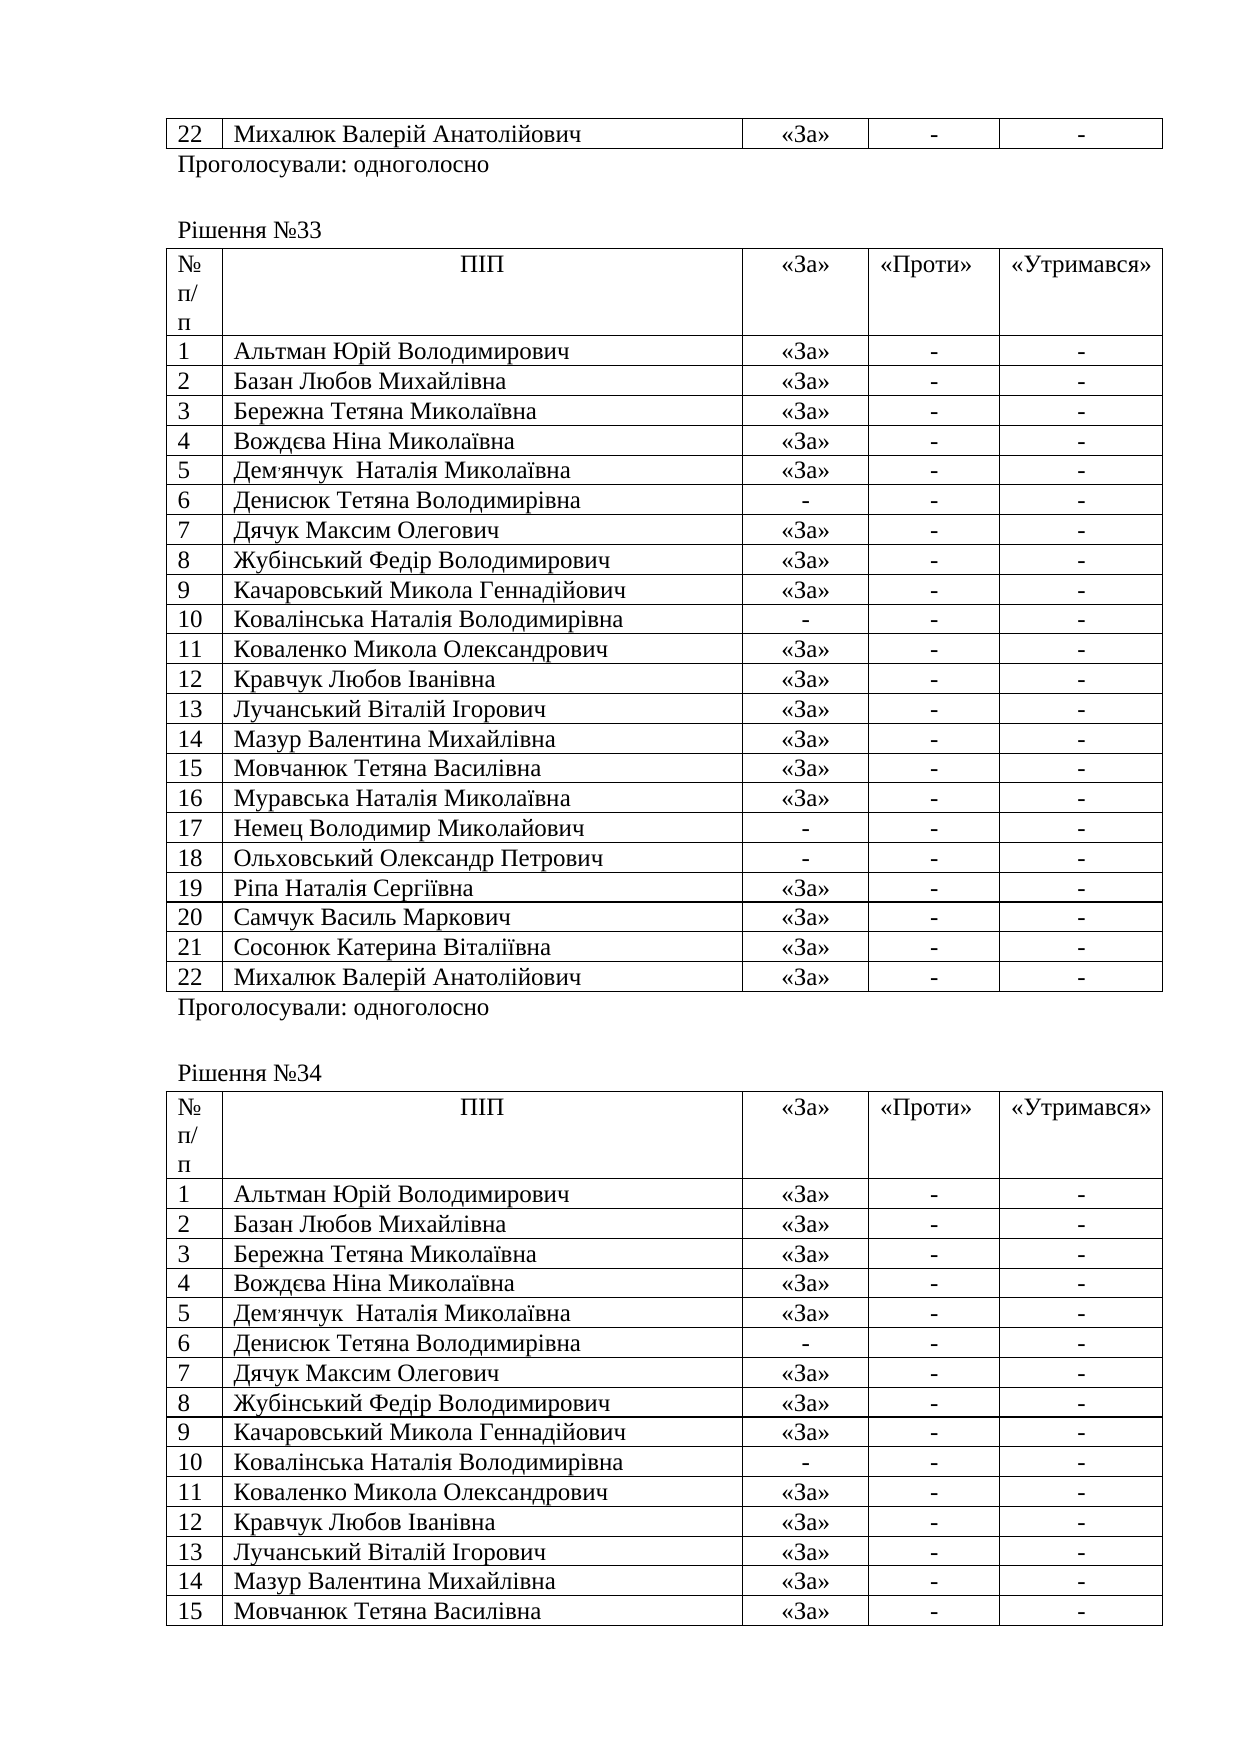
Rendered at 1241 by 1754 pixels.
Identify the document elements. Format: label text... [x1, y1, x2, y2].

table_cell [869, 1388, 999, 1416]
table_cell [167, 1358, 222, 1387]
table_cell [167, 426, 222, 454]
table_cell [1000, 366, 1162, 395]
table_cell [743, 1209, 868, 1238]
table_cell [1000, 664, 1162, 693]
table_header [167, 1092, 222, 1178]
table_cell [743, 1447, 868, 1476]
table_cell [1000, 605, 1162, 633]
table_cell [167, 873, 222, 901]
text Проголосували: одноголосно [177, 149, 1152, 178]
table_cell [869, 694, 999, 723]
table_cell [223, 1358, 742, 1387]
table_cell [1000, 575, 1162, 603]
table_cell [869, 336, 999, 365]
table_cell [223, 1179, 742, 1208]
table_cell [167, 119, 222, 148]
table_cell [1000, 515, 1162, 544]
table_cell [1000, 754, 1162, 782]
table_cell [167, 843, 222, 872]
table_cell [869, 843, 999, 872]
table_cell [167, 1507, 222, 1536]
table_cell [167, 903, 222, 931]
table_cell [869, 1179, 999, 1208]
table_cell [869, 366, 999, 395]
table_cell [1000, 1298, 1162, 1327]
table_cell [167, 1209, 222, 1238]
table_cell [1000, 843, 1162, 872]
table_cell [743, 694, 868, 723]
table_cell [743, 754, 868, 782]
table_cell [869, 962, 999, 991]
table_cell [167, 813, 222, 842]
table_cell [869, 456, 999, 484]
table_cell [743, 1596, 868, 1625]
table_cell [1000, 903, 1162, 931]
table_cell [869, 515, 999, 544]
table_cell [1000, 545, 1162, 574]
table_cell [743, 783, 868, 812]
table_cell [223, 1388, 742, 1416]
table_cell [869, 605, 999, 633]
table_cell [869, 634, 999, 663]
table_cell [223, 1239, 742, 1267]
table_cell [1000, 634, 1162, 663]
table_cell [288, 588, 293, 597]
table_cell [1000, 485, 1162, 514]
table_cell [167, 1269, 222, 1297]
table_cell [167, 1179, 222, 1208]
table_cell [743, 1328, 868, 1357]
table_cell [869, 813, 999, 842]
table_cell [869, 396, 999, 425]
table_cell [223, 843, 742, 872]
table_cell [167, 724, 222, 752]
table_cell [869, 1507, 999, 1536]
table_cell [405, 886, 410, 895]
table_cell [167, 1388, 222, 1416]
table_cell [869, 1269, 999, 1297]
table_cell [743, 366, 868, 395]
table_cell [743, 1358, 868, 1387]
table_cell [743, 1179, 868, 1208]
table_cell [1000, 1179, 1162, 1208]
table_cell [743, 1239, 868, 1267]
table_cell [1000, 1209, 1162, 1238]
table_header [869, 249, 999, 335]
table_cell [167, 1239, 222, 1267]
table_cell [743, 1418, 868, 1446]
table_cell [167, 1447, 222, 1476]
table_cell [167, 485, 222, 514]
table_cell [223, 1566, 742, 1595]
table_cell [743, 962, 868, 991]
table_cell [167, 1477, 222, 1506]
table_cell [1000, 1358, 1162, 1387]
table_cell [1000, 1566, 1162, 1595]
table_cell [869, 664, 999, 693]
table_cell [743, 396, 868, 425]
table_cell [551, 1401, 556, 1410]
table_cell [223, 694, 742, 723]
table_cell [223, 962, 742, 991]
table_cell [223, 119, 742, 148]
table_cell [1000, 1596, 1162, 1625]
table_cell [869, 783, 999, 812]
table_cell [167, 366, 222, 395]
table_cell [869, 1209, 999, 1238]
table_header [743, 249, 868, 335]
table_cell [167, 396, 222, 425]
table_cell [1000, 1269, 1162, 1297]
text Рішення №33 [177, 215, 1152, 244]
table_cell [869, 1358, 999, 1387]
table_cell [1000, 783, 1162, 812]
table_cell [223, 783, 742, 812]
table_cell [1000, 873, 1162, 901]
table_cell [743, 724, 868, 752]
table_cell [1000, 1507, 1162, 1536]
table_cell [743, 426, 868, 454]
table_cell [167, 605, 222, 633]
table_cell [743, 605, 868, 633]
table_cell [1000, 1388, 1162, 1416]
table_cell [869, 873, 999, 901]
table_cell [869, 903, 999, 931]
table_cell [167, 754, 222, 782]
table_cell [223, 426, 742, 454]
text Рішення №34 [177, 1058, 1152, 1087]
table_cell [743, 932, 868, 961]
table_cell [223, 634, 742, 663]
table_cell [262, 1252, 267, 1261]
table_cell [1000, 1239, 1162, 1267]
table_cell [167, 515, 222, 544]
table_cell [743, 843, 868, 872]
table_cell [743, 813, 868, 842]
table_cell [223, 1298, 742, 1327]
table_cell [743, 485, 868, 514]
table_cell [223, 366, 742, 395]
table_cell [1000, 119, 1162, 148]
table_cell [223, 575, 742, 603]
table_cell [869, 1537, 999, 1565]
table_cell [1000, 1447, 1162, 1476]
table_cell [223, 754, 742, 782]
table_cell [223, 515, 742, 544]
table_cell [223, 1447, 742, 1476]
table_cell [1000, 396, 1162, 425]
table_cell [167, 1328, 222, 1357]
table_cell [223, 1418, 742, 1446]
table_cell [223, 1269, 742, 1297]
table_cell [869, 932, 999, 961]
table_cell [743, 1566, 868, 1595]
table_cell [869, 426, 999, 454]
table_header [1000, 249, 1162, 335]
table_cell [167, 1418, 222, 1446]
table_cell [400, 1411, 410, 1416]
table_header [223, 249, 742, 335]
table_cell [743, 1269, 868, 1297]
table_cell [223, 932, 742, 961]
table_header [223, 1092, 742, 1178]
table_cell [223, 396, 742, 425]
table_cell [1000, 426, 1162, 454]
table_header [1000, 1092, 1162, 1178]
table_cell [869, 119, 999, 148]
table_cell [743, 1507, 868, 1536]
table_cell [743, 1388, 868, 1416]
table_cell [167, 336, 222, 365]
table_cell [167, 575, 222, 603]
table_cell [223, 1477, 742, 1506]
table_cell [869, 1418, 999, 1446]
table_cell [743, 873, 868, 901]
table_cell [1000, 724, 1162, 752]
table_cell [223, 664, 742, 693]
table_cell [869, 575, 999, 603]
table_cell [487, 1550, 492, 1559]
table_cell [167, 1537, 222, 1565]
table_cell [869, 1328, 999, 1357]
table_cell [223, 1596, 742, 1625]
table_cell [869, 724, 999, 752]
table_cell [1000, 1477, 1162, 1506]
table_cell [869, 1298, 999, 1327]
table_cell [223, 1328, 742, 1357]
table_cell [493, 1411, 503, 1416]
text Проголосували: одноголосно [177, 992, 1152, 1021]
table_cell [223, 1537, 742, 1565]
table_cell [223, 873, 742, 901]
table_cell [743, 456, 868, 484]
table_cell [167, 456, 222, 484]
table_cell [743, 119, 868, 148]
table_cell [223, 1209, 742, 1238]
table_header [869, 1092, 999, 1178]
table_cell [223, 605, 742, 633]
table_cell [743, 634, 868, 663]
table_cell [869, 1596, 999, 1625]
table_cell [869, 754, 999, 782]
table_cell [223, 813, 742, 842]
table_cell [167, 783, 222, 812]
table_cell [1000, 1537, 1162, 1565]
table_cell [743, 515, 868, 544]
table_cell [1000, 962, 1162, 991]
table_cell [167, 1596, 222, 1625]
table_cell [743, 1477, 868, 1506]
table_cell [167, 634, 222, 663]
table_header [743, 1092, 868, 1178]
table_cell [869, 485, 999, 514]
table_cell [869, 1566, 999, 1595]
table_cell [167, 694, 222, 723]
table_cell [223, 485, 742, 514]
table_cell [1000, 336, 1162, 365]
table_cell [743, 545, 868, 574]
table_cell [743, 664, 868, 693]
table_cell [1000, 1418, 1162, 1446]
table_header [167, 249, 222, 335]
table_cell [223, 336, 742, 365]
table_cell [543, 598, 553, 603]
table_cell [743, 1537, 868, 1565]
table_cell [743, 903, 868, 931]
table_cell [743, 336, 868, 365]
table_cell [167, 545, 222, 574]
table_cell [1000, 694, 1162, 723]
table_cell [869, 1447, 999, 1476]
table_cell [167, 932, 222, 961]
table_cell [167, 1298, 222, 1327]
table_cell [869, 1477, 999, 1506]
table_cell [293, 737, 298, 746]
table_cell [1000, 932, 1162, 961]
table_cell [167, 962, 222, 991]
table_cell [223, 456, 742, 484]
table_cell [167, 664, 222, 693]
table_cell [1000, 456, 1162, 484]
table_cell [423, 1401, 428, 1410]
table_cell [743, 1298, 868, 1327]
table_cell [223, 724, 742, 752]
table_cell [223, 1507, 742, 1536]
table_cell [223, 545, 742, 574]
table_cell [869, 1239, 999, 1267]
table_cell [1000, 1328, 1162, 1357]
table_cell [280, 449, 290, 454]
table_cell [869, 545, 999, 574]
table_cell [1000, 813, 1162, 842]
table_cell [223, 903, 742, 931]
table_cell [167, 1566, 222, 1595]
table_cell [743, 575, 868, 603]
